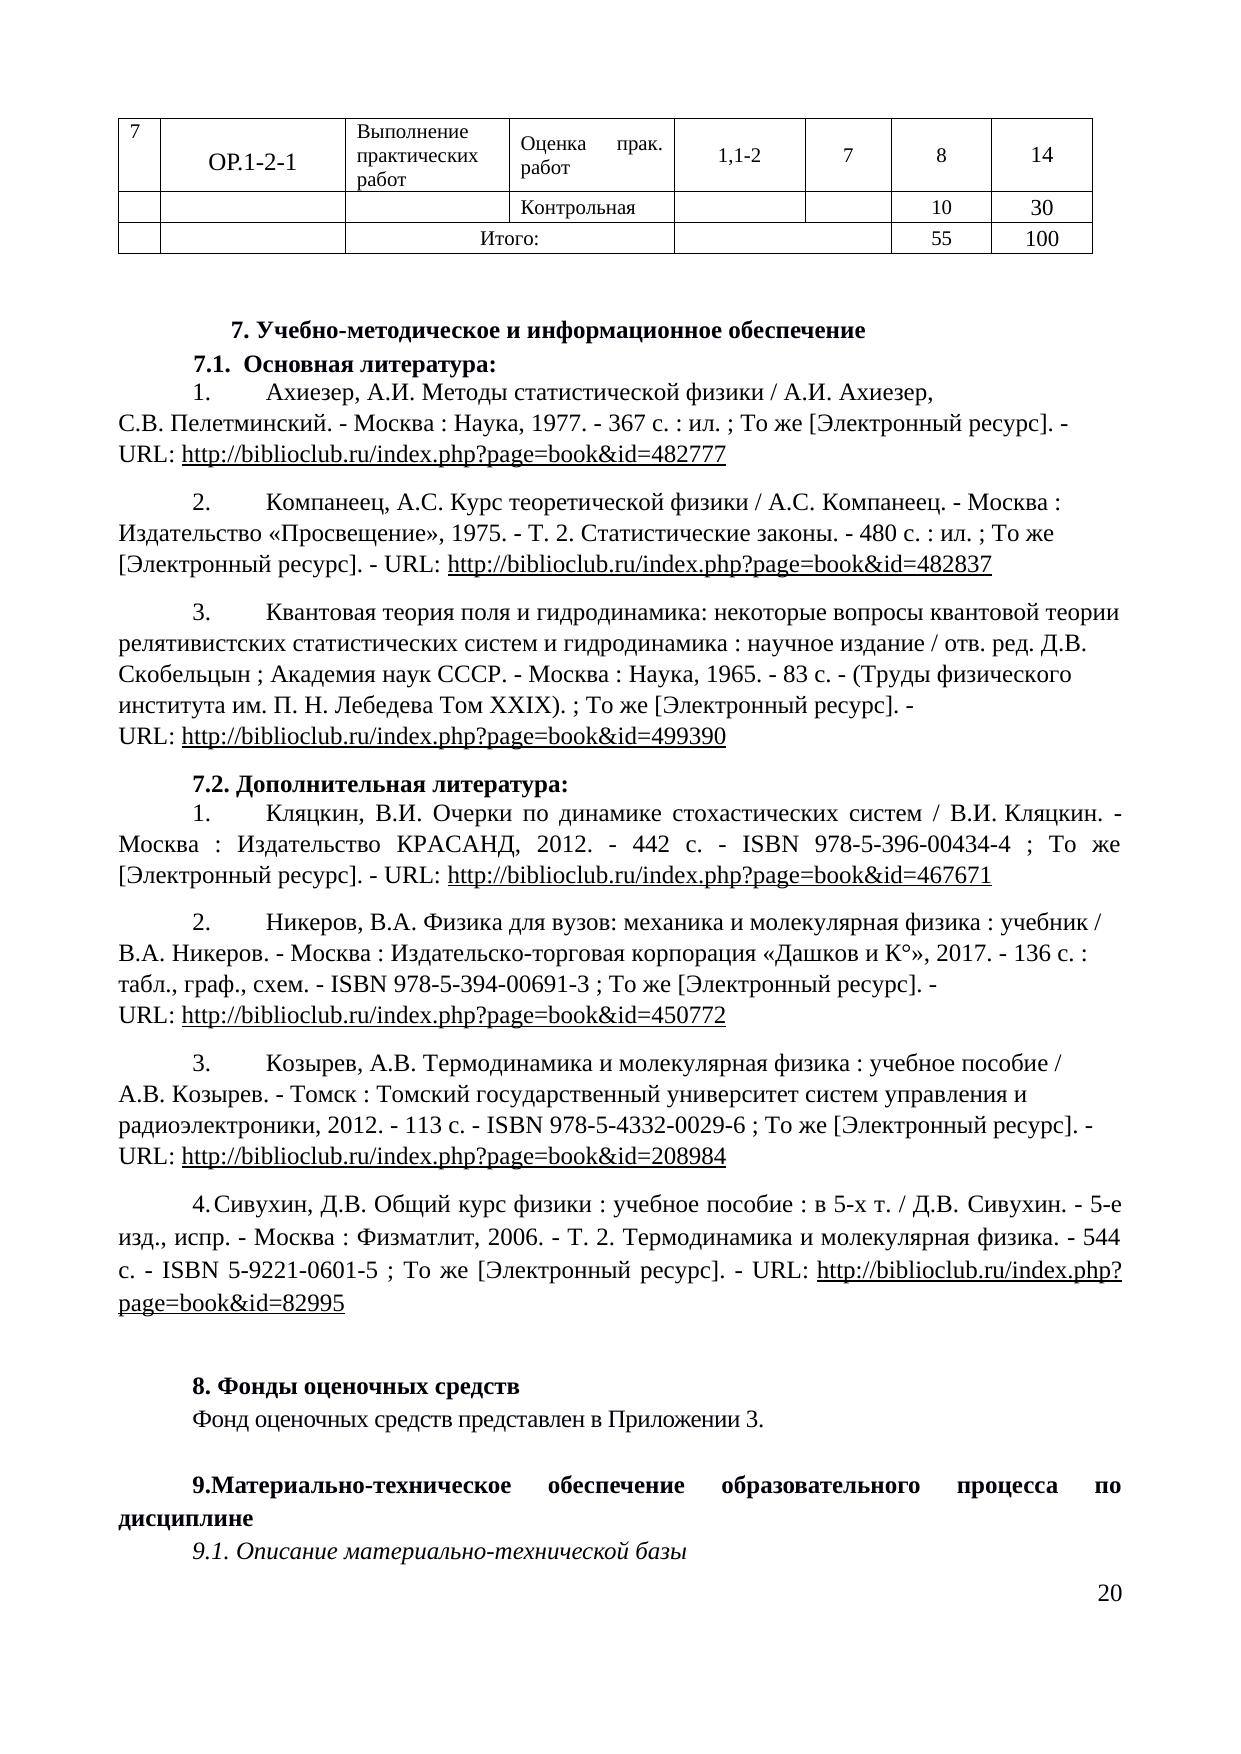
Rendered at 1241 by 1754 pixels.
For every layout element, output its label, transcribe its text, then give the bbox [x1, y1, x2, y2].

table_cell [675, 192, 805, 222]
text Фонд оценочных средств представлен в Приложении 3. [118, 1404, 1122, 1433]
text 7. Учебно-методическое и информационное обеспечение [231, 316, 1122, 344]
list Ахиезер, А.И. Методы статистической физики / А.И. Ахиезер, С.В. Пелетминский. - Москва : Наука, 1977. - 367 с. : ил. ; То же [Электронный ресурс]. - URL: http://biblioclub.ru/index.php?page=book&id=482777 [118, 377, 1122, 468]
table_cell Оценка прак. работ [510, 119, 674, 191]
table_cell Выполнение практических работ [346, 119, 509, 191]
table_cell 30 [992, 192, 1092, 222]
table_cell Итого: [346, 223, 674, 253]
table_cell 7 [806, 119, 891, 191]
table_cell [161, 192, 345, 222]
list Никеров, В.А. Физика для вузов: механика и молекулярная физика : учебник / В.А. Никеров. - Москва : Издательско-торговая корпорация «Дашков и К°», 2017. - 136 с. : табл., граф., схем. - ISBN 978-5-394-00691-3 ; То же [Электронный ресурс]. - URL: http://biblioclub.ru/index.php?page=book&id=450772 [118, 907, 1122, 1029]
text 9.1. Описание материально-технической базы [118, 1536, 1122, 1565]
text 8. Фонды оценочных средств [118, 1371, 1122, 1399]
table_cell 10 [892, 192, 991, 222]
list Компанеец, А.С. Курс теоретической физики / А.С. Компанеец. - Москва : Издательство «Просвещение», 1975. - Т. 2. Статистические законы. - 480 с. : ил. ; То же [Электронный ресурс]. - URL: http://biblioclub.ru/index.php?page=book&id=482837 [118, 487, 1122, 578]
table_cell 8 [892, 119, 991, 191]
list Квантовая теория поля и гидродинамика: некоторые вопросы квантовой теории релятивистских статистических систем и гидродинамика : научное издание / отв. ред. Д.В. Скобельцын ; Академия наук СССР. - Москва : Наука, 1965. - 83 с. - (Труды физического института им. П. Н. Лебедева Том XXIX). ; То же [Электронный ресурс]. - URL: http://biblioclub.ru/index.php?page=book&id=499390 [118, 597, 1122, 750]
list Сивухин, Д.В. Общий курс физики : учебное пособие : в 5-х т. / Д.В. Сивухин. - 5-е изд., испр. - Москва : Физматлит, 2006. - Т. 2. Термодинамика и молекулярная физика. - 544 с. - ISBN 5-9221-0601-5 ; То же [Электронный ресурс]. - URL: http://biblioclub.ru/index.php?page=book&id=82995 [118, 1189, 1122, 1317]
table_cell 7 [119, 119, 160, 191]
table_cell [806, 192, 891, 222]
table_cell Контрольная [510, 192, 674, 222]
table_cell 100 [992, 223, 1092, 253]
list Козырев, А.В. Термодинамика и молекулярная физика : учебное пособие / А.В. Козырев. - Томск : Томский государственный университет систем управления и радиоэлектроники, 2012. - 113 с. - ISBN 978-5-4332-0029-6 ; То же [Электронный ресурс]. - URL: http://biblioclub.ru/index.php?page=book&id=208984 [118, 1048, 1122, 1170]
table_cell 55 [892, 223, 991, 253]
table_cell [346, 192, 509, 222]
table_cell ОР.1-2-1 [161, 119, 345, 191]
table_cell [161, 223, 345, 253]
list Кляцкин, В.И. Очерки по динамике стохастических систем / В.И. Кляцкин. - Москва : Издательство КРАСАНД, 2012. - 442 с. - ISBN 978-5-396-00434-4 ; То же [Электронный ресурс]. - URL: http://biblioclub.ru/index.php?page=book&id=467671 [118, 798, 1122, 888]
table_cell [119, 192, 160, 222]
text 9.Материально-техническое обеспечение образовательного процесса по дисциплине [118, 1470, 1122, 1532]
table_cell [675, 223, 891, 253]
table_cell 1,1-2 [675, 119, 805, 191]
text 7.2. Дополнительная литература: [118, 769, 1122, 798]
table_cell [119, 223, 160, 253]
text 7.1. Основная литература: [193, 349, 1122, 377]
table_cell 14 [992, 119, 1092, 191]
